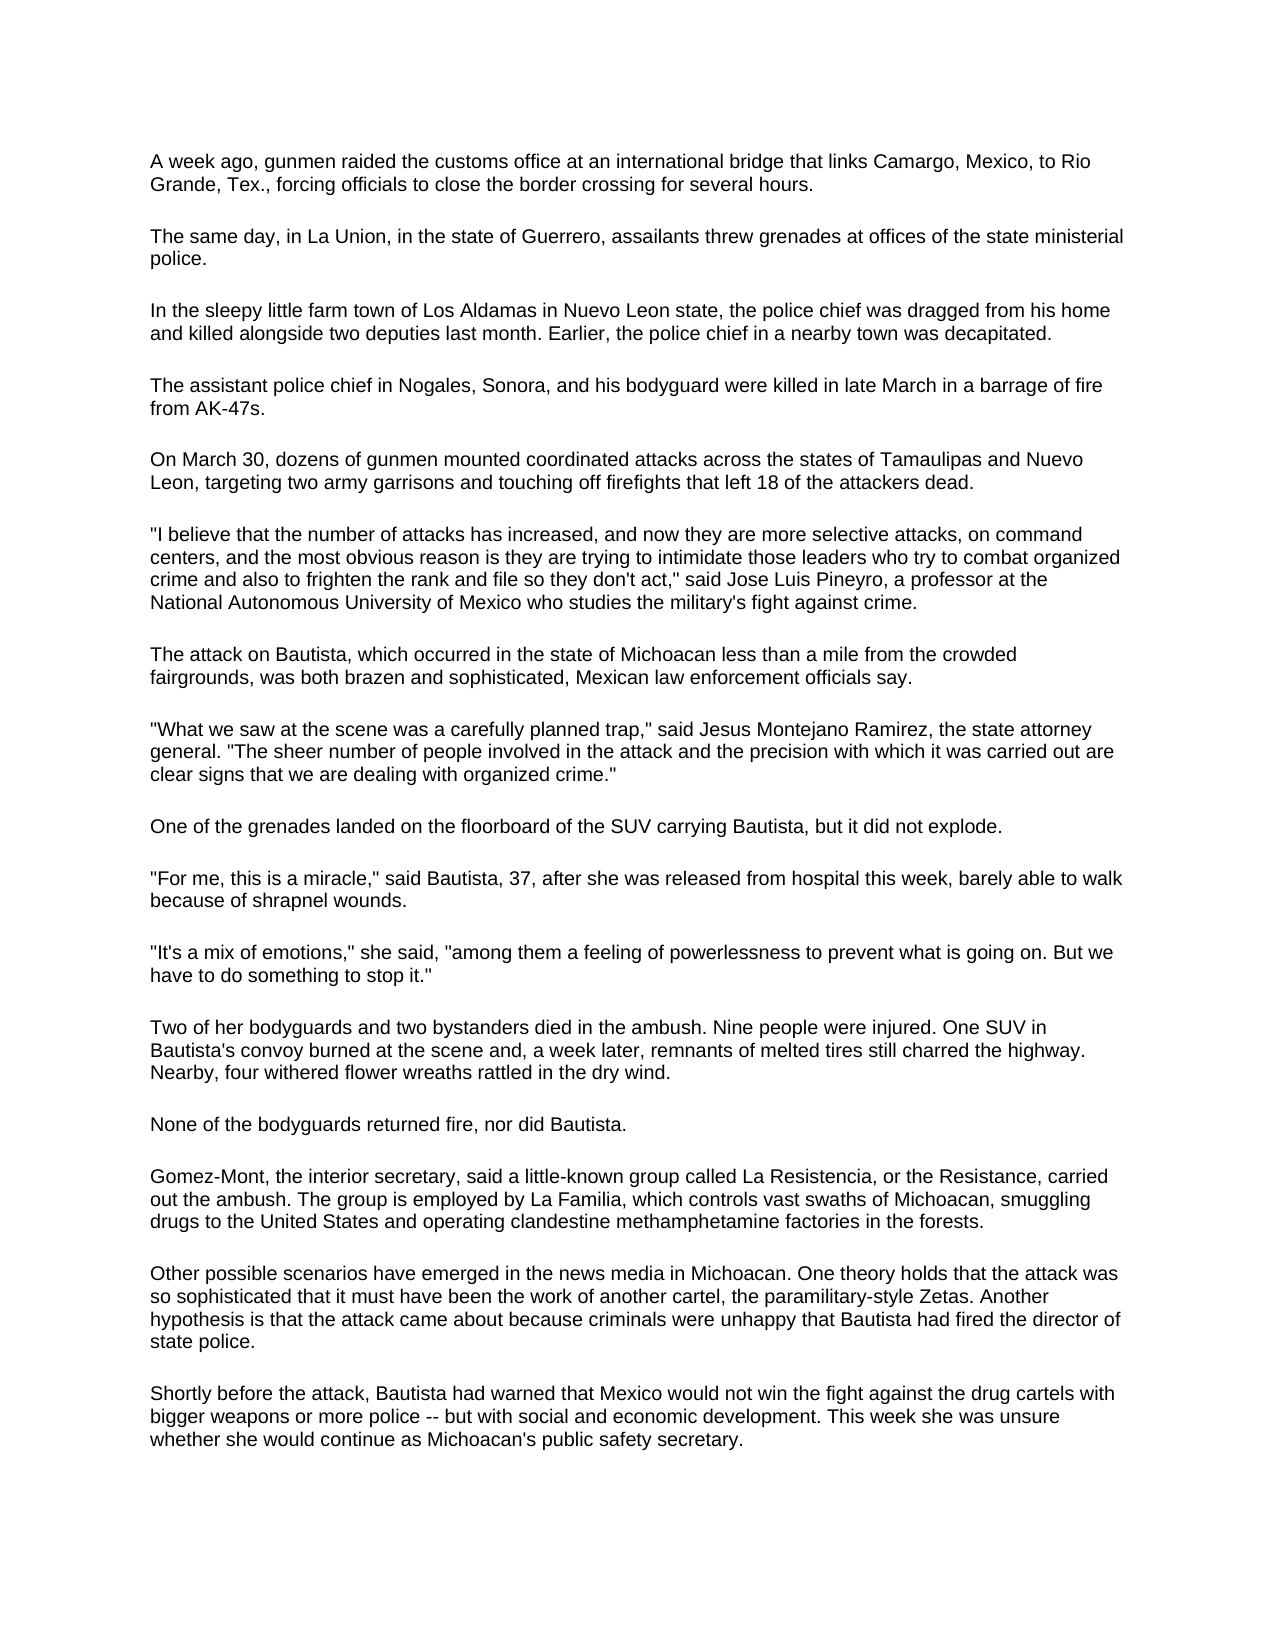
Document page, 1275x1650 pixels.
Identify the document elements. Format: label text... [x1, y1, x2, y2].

text "For me, this is a miracle," said Bautista, 37, after she was released from hospital this week, barely able to walk because of shrapnel wounds. [150, 867, 1125, 912]
text Shortly before the attack, Bautista had warned that Mexico would not win the fight against the drug cartels with bigger weapons or more police -- but with social and economic development. This week she was unsure whether she would continue as Michoacan's public safety secretary. [150, 1382, 1125, 1450]
text The assistant police chief in Nogales, Sonora, and his bodyguard were killed in late March in a barrage of fire from AK-47s. [150, 374, 1125, 419]
text Other possible scenarios have emerged in the news media in Michoacan. One theory holds that the attack was so sophisticated that it must have been the work of another cartel, the paramilitary-style Zetas. Another hypothesis is that the attack came about because criminals were unhappy that Bautista had fired the director of state police. [150, 1262, 1125, 1353]
text One of the grenades landed on the floorboard of the SUV carrying Bautista, but it did not explode. [150, 815, 1125, 837]
text On March 30, dozens of gunmen mounted coordinated attacks across the states of Tamaulipas and Nuevo Leon, targeting two army garrisons and touching off firefights that left 18 of the attackers dead. [150, 448, 1125, 494]
text "It's a mix of emotions," she said, "among them a feeling of powerlessness to prevent what is going on. But we have to do something to stop it." [150, 941, 1125, 987]
text A week ago, gunmen raided the customs office at an international bridge that links Camargo, Mexico, to Rio Grande, Tex., forcing officials to close the border crossing for several hours. [150, 150, 1125, 195]
text "What we saw at the scene was a carefully planned trap," said Jesus Montejano Ramirez, the state attorney general. "The sheer number of people involved in the attack and the precision with which it was carried out are clear signs that we are dealing with organized crime." [150, 717, 1125, 786]
text In the sleepy little farm town of Los Aldamas in Nuevo Leon state, the police chief was dragged from his home and killed alongside two deputies last month. Earlier, the police chief in a nearby town was decapitated. [150, 299, 1125, 344]
text "I believe that the number of attacks has increased, and now they are more selective attacks, on command centers, and the most obvious reason is they are trying to intimidate those leaders who try to combat organized crime and also to frighten the rank and file so they don't act," said Jose Luis Pineyro, a professor at the National Autonomous University of Mexico who studies the military's fight against crime. [150, 523, 1125, 614]
text None of the bodyguards returned fire, nor did Bautista. [150, 1113, 1125, 1136]
text The attack on Bautista, which occurred in the state of Michoacan less than a mile from the crowded fairgrounds, was both brazen and sophisticated, Mexican law enforcement officials say. [150, 643, 1125, 688]
text Two of her bodyguards and two bystanders died in the ambush. Nine people were injured. One SUV in Bautista's convoy burned at the scene and, a week later, remnants of melted tires still charred the highway. Nearby, four withered flower wreaths rattled in the dry wind. [150, 1016, 1125, 1084]
text The same day, in La Union, in the state of Guerrero, assailants threw grenades at offices of the state ministerial police. [150, 224, 1125, 270]
text Gomez-Mont, the interior secretary, said a little-known group called La Resistencia, or the Resistance, carried out the ambush. The group is employed by La Familia, which controls vast swaths of Michoacan, smuggling drugs to the United States and operating clandestine methamphetamine factories in the forests. [150, 1165, 1125, 1233]
